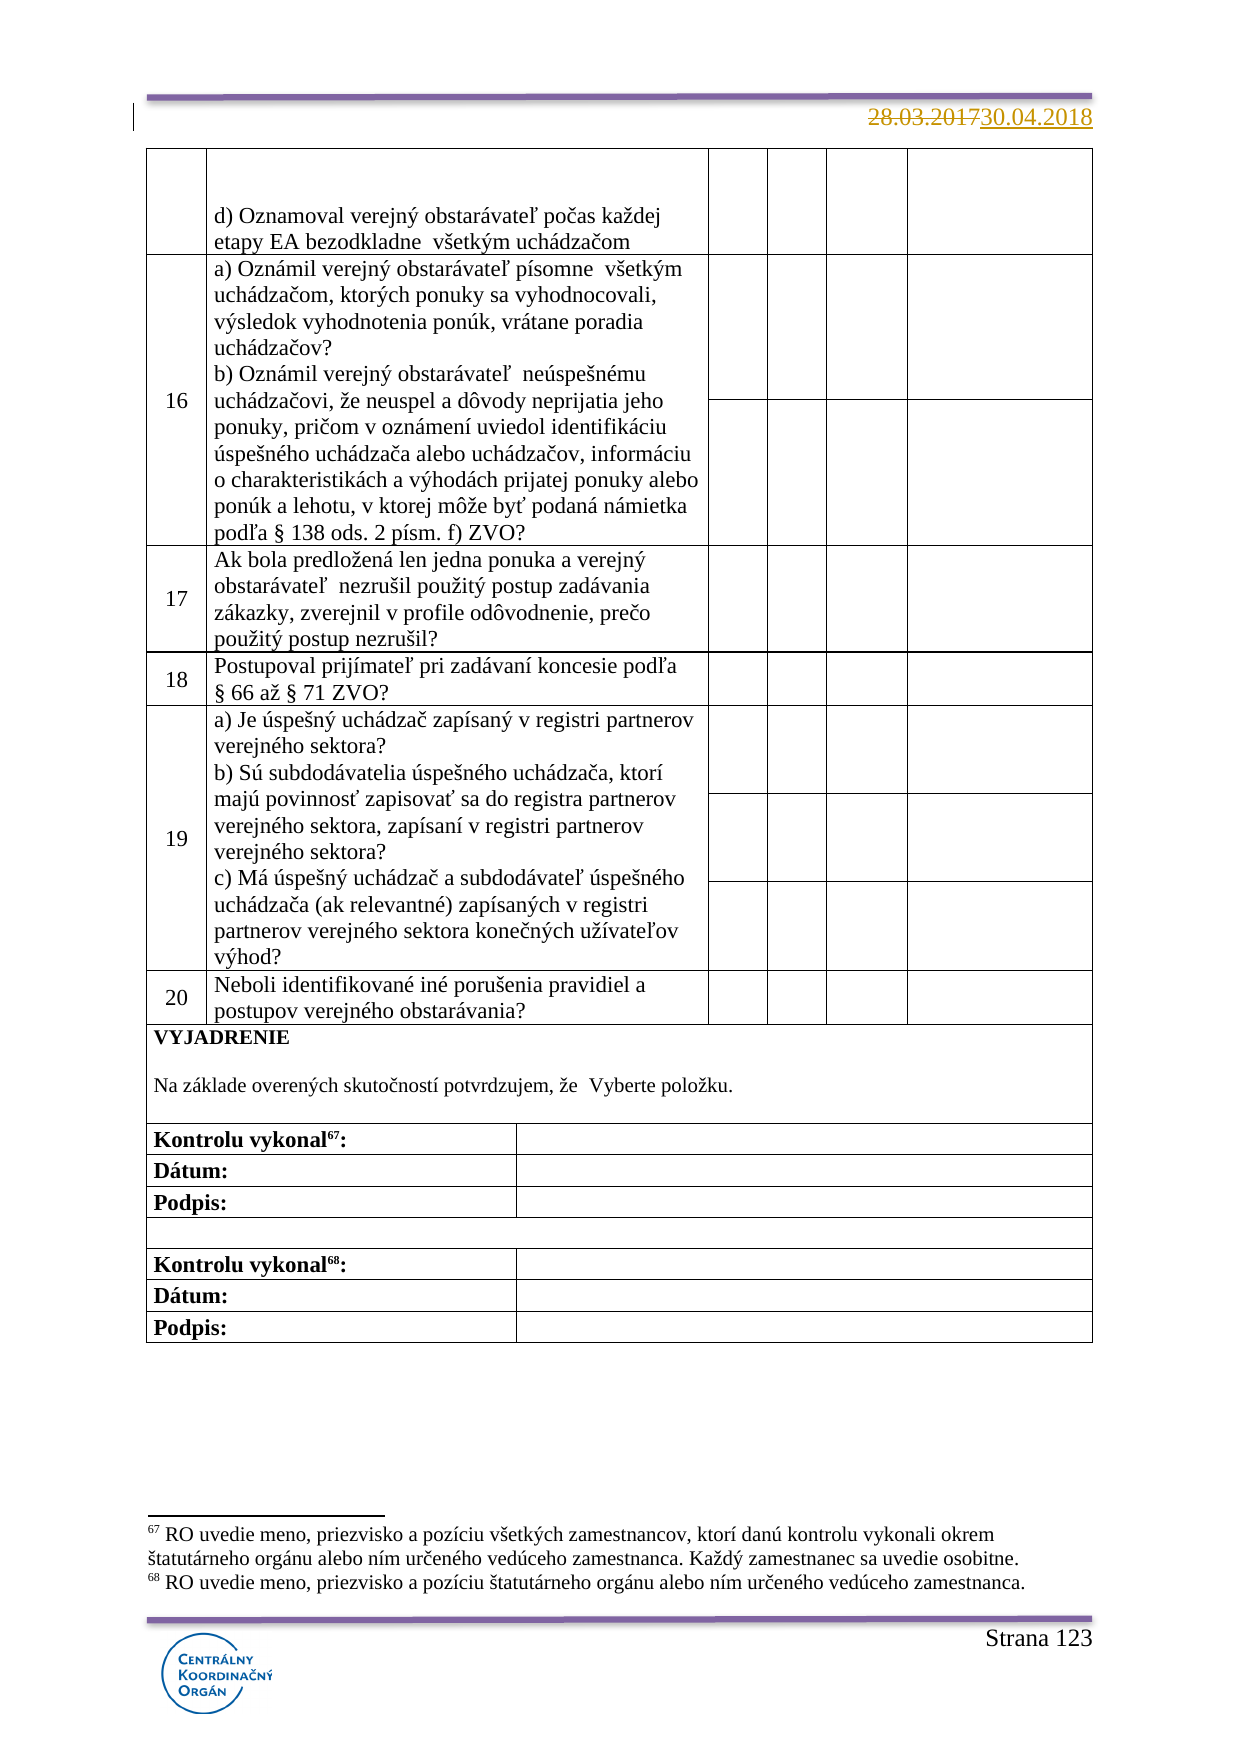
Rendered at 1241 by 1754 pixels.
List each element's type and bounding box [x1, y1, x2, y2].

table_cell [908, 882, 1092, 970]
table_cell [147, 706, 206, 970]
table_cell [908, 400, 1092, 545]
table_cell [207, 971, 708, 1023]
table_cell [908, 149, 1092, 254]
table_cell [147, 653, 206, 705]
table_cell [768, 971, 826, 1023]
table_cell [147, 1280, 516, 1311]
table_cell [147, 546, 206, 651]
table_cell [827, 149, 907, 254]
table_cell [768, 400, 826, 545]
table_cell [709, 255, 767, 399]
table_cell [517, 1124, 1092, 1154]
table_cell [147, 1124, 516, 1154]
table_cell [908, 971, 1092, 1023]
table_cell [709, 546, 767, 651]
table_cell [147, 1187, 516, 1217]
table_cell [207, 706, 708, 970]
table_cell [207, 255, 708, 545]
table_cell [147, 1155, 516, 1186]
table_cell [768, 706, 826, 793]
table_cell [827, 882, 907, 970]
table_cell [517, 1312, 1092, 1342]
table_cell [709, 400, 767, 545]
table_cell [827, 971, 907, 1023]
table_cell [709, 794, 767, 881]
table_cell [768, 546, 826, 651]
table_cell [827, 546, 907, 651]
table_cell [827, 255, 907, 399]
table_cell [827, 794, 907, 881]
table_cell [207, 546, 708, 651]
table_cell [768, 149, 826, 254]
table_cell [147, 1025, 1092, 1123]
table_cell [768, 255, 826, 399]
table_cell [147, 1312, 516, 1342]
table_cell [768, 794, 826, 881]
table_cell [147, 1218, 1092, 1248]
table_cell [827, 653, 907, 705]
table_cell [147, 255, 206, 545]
picture [159, 1631, 272, 1713]
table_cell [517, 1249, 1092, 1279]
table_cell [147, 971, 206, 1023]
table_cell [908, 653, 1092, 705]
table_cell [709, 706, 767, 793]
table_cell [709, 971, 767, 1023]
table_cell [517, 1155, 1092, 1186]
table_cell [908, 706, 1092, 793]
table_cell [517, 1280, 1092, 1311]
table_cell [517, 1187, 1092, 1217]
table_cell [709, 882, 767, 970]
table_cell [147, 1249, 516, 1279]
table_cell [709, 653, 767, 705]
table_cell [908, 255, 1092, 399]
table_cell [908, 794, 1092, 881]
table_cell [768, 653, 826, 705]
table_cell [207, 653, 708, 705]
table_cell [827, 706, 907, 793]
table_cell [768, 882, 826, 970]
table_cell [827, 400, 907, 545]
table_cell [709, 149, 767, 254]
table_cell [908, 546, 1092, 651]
